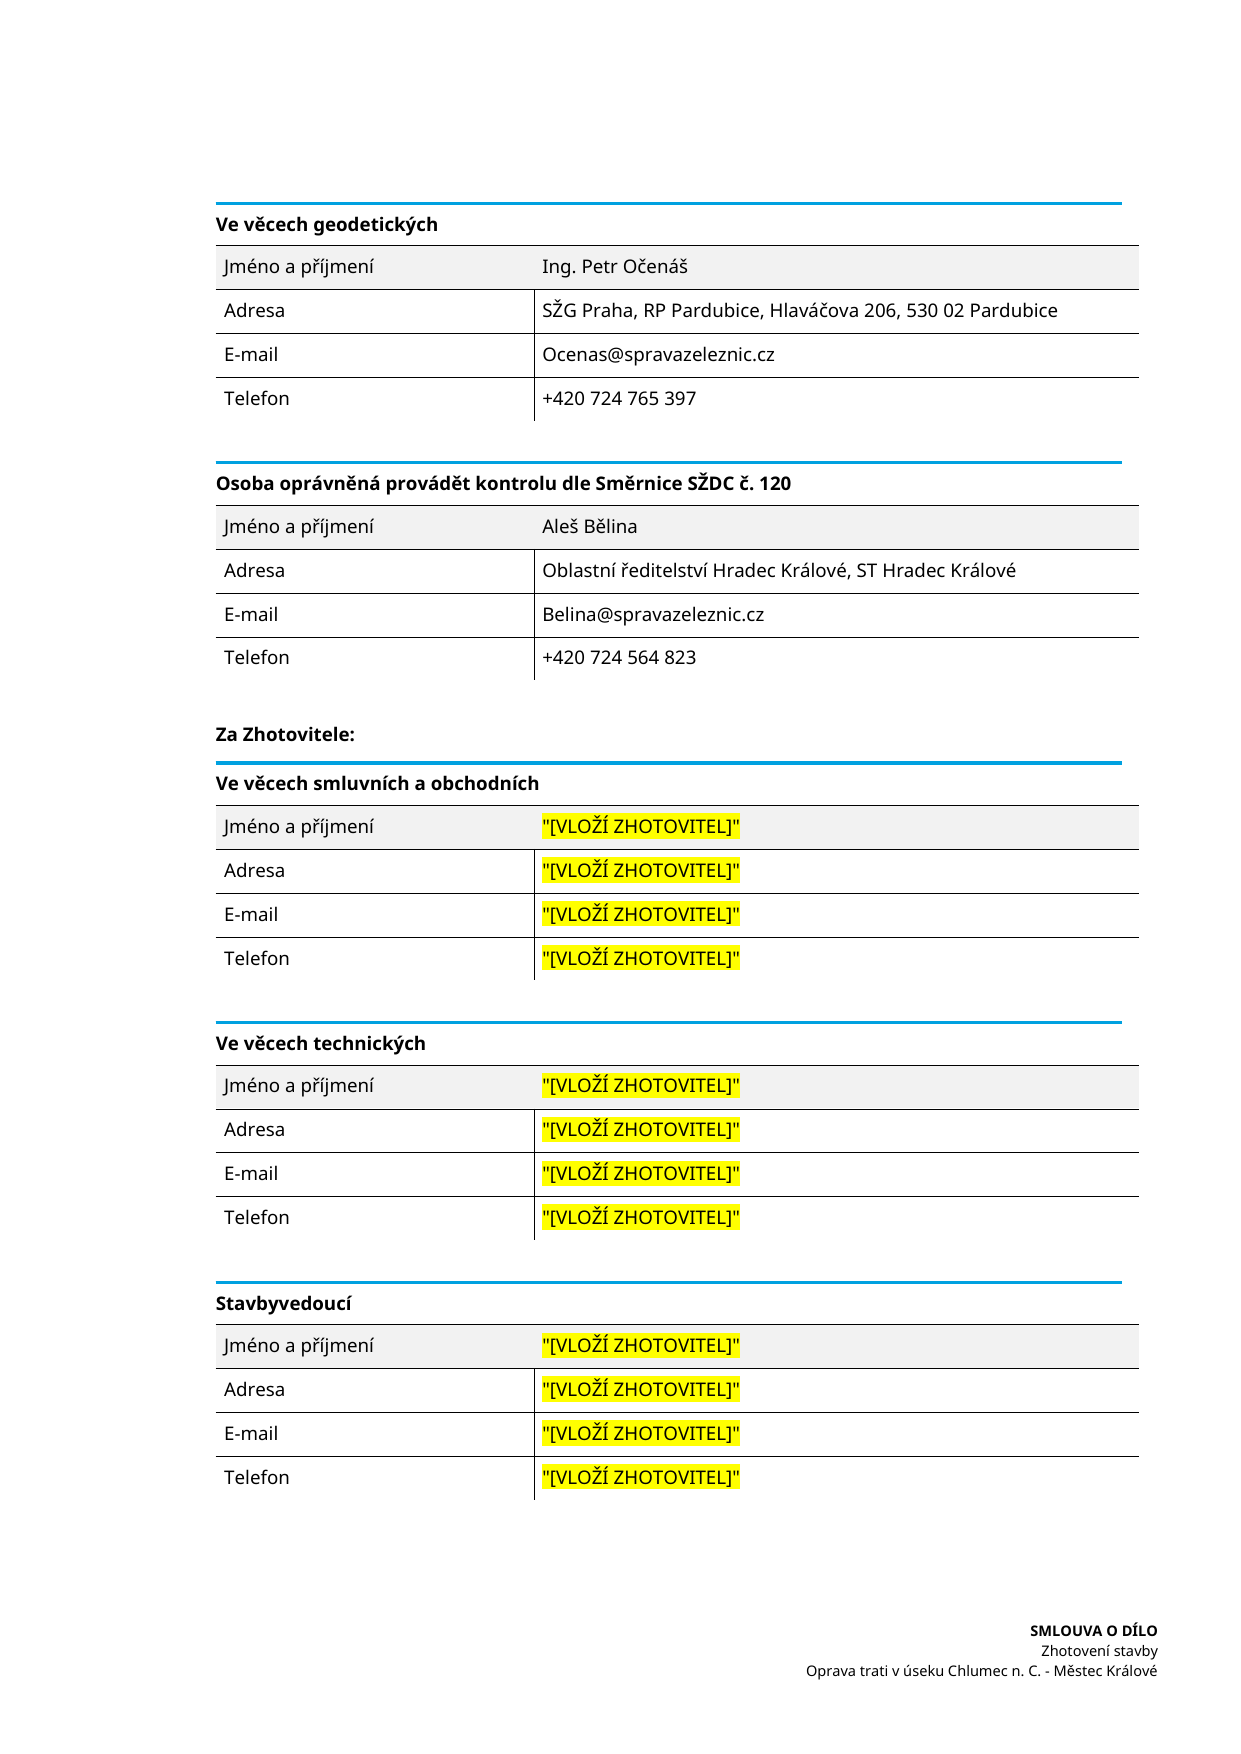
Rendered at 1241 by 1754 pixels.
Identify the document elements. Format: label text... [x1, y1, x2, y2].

table_cell Adresa [216, 1110, 534, 1152]
table_cell "[VLOŽÍ ZHOTOVITEL]" [535, 850, 1139, 893]
table_cell "[VLOŽÍ ZHOTOVITEL]" [535, 894, 1139, 937]
table_cell E-mail [216, 894, 534, 937]
table_cell +420 724 765 397 [535, 378, 1139, 421]
table_header "[VLOŽÍ ZHOTOVITEL]" [534, 1066, 1139, 1108]
table_header "[VLOŽÍ ZHOTOVITEL]" [534, 806, 1139, 849]
text Stavbyvedoucí [216, 1284, 1122, 1315]
text Za Zhotovitele: [216, 721, 1122, 746]
table_cell Telefon [216, 638, 534, 680]
table_cell Telefon [216, 1197, 534, 1240]
table_cell "[VLOŽÍ ZHOTOVITEL]" [535, 1110, 1139, 1152]
table_cell +420 724 564 823 [535, 638, 1139, 680]
table_cell "[VLOŽÍ ZHOTOVITEL]" [535, 1197, 1139, 1240]
text Ve věcech geodetických [216, 205, 1122, 237]
table_cell "[VLOŽÍ ZHOTOVITEL]" [535, 1369, 1139, 1412]
table_cell E-mail [216, 1153, 534, 1196]
table_cell Adresa [216, 850, 534, 893]
table_cell Oblastní ředitelství Hradec Králové, ST Hradec Králové [535, 550, 1139, 593]
table_cell Belina@spravazeleznic.cz [535, 594, 1139, 636]
table_cell Adresa [216, 1369, 534, 1412]
table_header Ing. Petr Očenáš [534, 246, 1139, 289]
table_cell E-mail [216, 334, 534, 377]
table_cell Telefon [216, 938, 534, 980]
table_cell Adresa [216, 290, 534, 333]
table_header Aleš Bělina [534, 506, 1139, 549]
table_cell "[VLOŽÍ ZHOTOVITEL]" [535, 1413, 1139, 1456]
table_cell Ocenas@spravazeleznic.cz [535, 334, 1139, 377]
table_cell "[VLOŽÍ ZHOTOVITEL]" [535, 938, 1139, 980]
table_header Jméno a příjmení [216, 1325, 534, 1368]
table_header Jméno a příjmení [216, 246, 534, 289]
table_cell Telefon [216, 378, 534, 421]
table_header "[VLOŽÍ ZHOTOVITEL]" [534, 1325, 1139, 1368]
table_header Jméno a příjmení [216, 1066, 534, 1108]
table_header Jméno a příjmení [216, 506, 534, 549]
table_header Jméno a příjmení [216, 806, 534, 849]
table_cell "[VLOŽÍ ZHOTOVITEL]" [535, 1457, 1139, 1499]
table_cell "[VLOŽÍ ZHOTOVITEL]" [535, 1153, 1139, 1196]
text Ve věcech smluvních a obchodních [216, 765, 1122, 796]
table_cell E-mail [216, 594, 534, 636]
table_cell Telefon [216, 1457, 534, 1499]
table_cell SŽG Praha, RP Pardubice, Hlaváčova 206, 530 02 Pardubice [535, 290, 1139, 333]
text Osoba oprávněná provádět kontrolu dle Směrnice SŽDC č. 120 [216, 464, 1122, 496]
table_cell E-mail [216, 1413, 534, 1456]
text Ve věcech technických [216, 1024, 1122, 1056]
table_cell Adresa [216, 550, 534, 593]
